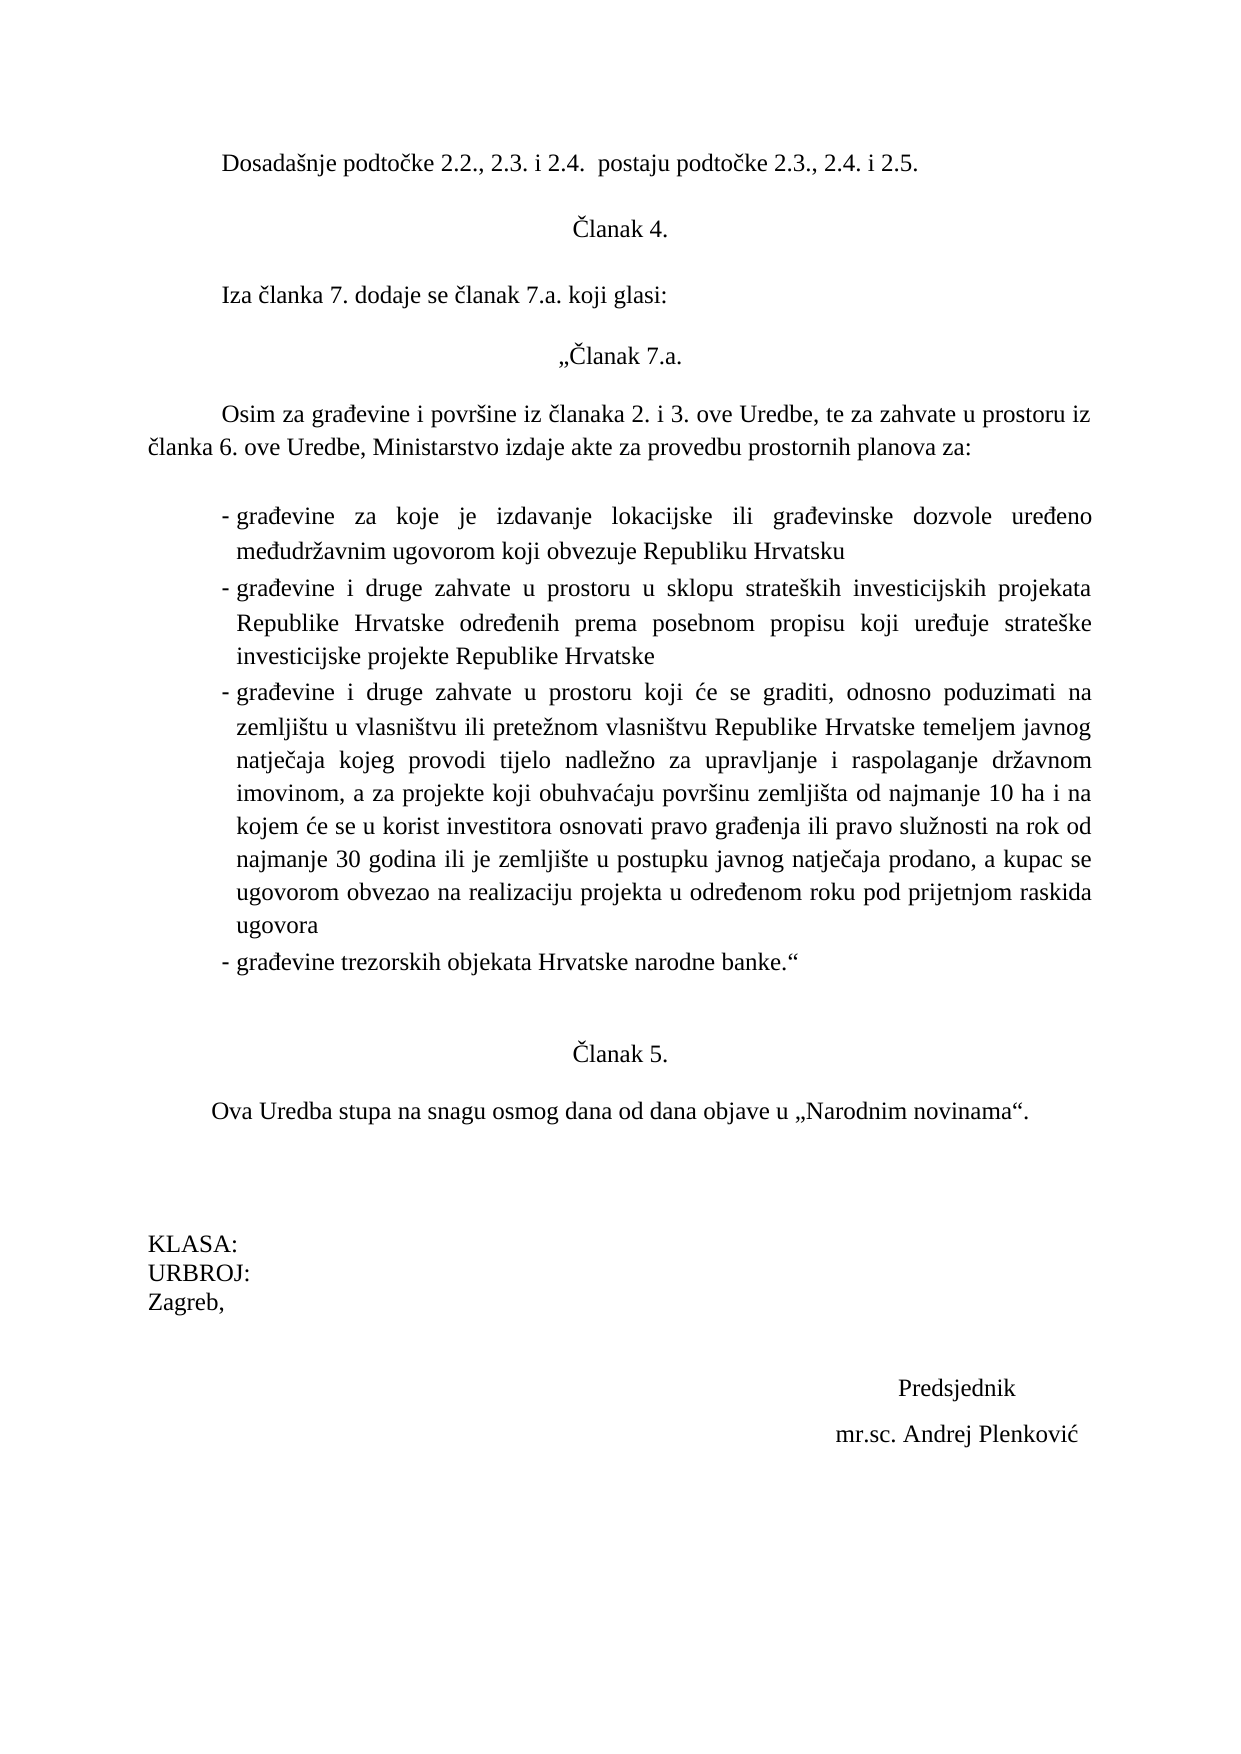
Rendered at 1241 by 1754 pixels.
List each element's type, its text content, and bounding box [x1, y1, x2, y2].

text Ova Uredba stupa na snagu osmog dana od dana objave u „Narodnim novinama“. [148, 1096, 1093, 1125]
text KLASA: [148, 1229, 1093, 1258]
text Osim za građevine i površine iz članaka 2. i 3. ove Uredbe, te za zahvate u prostoru iz članka 6. ove Uredbe, Ministarstvo izdaje akte za provedbu prostornih planova za: [148, 399, 1093, 461]
list građevine i druge zahvate u prostoru u sklopu strateških investicijskih projekata Republike Hrvatske određenih prema posebnom propisu koji uređuje strateške investicijske projekte Republike Hrvatske [221, 569, 1093, 669]
text Predsjednik [821, 1373, 1093, 1402]
text Dosadašnje podtočke 2.2., 2.3. i 2.4. postaju podtočke 2.3., 2.4. i 2.5. [148, 148, 1093, 176]
text URBROJ: [148, 1258, 1093, 1287]
text mr.sc. Andrej Plenković [821, 1419, 1093, 1504]
text „Članak 7.a. [148, 341, 1093, 370]
list građevine trezorskih objekata Hrvatske narodne banke.“ [221, 943, 1093, 977]
text Iza članka 7. dodaje se članak 7.a. koji glasi: [148, 280, 1093, 308]
text Članak 4. [148, 214, 1093, 242]
text Zagreb, [148, 1287, 1093, 1316]
list građevine za koje je izdavanje lokacijske ili građevinske dozvole uređeno međudržavnim ugovorom koji obvezuje Republiku Hrvatsku [221, 498, 1093, 565]
text Članak 5. [148, 1039, 1093, 1068]
list građevine i druge zahvate u prostoru koji će se graditi, odnosno poduzimati na zemljištu u vlasništvu ili pretežnom vlasništvu Republike Hrvatske temeljem javnog natječaja kojeg provodi tijelo nadležno za upravljanje i raspolaganje državnom imovinom, a za projekte koji obuhvaćaju površinu zemljišta od najmanje 10 ha i na kojem će se u korist investitora osnovati pravo građenja ili pravo služnosti na rok od najmanje 30 godina ili je zemljište u postupku javnog natječaja prodano, a kupac se ugovorom obvezao na realizaciju projekta u određenom roku pod prijetnjom raskida ugovora [221, 674, 1093, 939]
